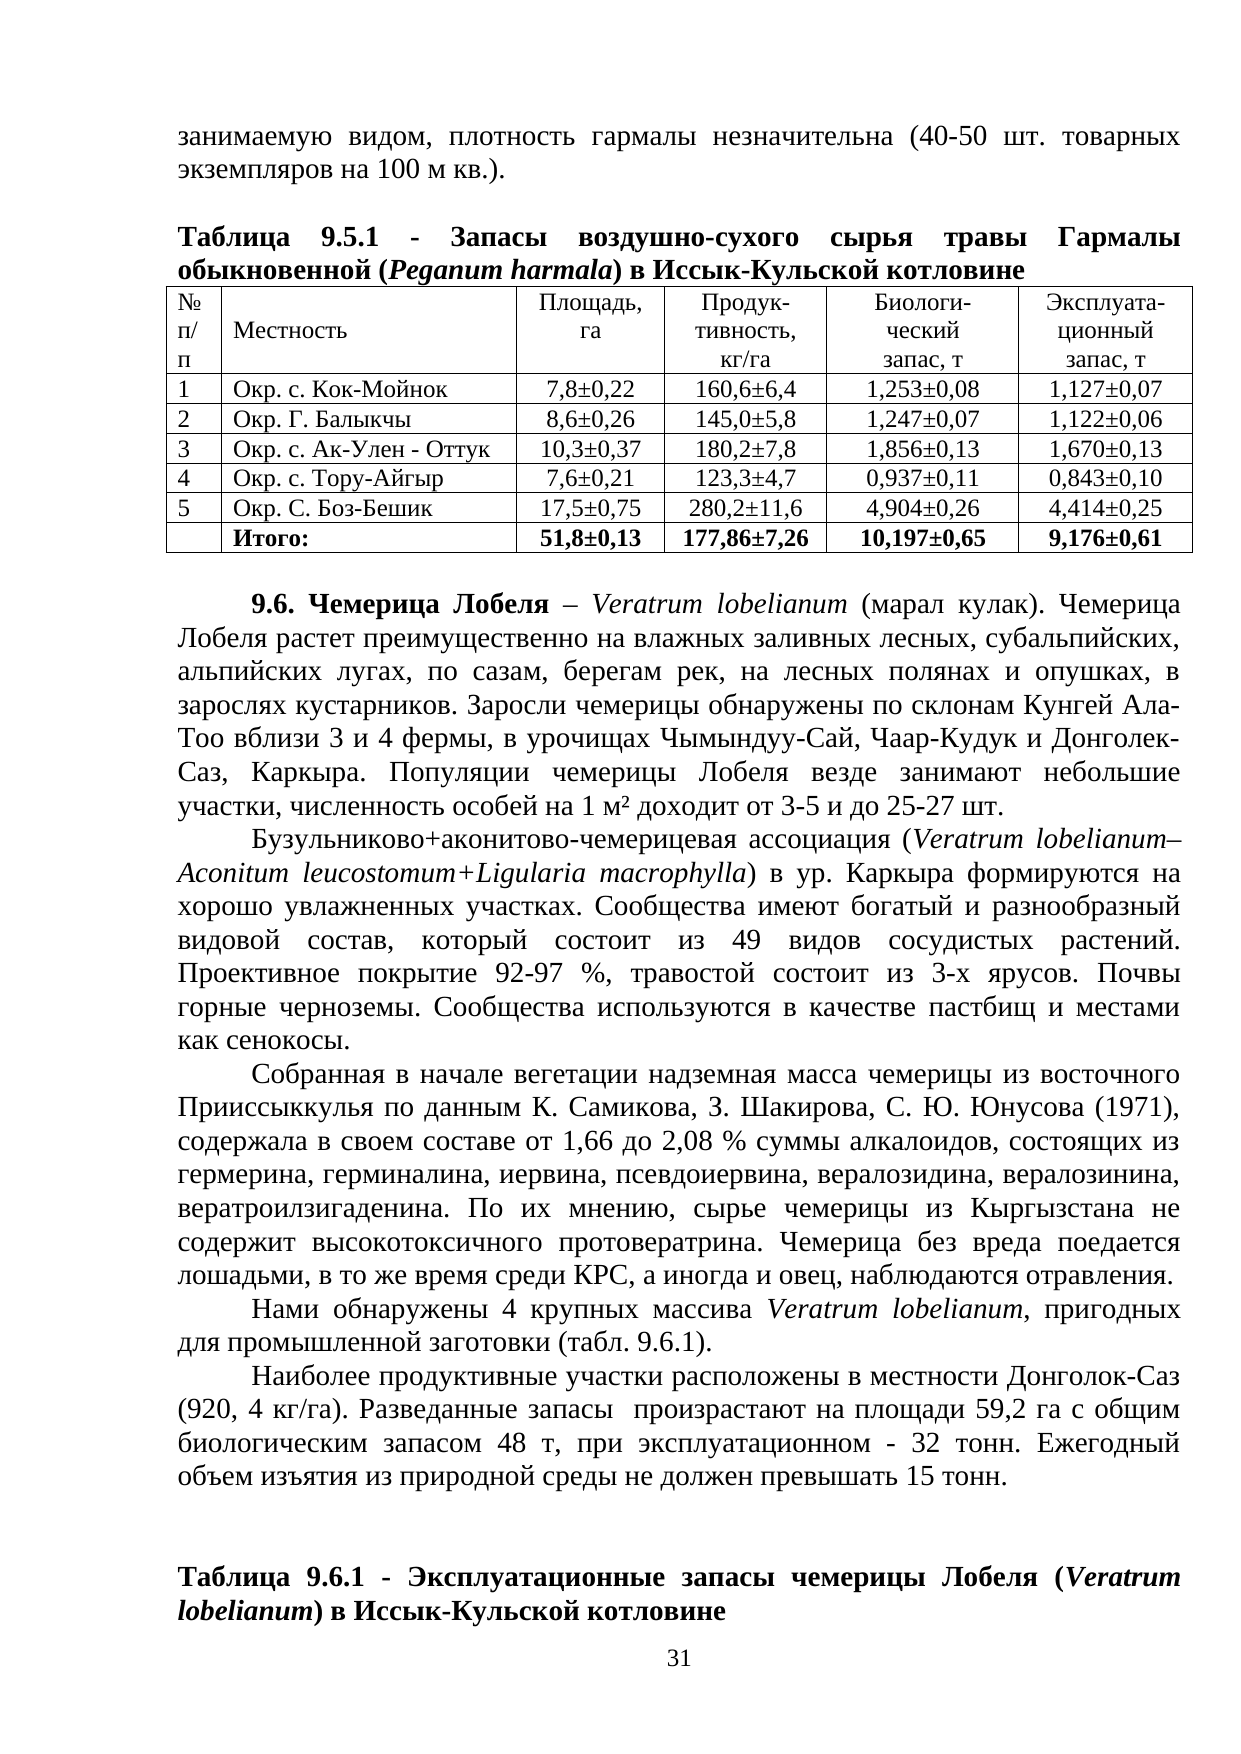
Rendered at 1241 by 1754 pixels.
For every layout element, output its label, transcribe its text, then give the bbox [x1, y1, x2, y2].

table_cell 1,670±0,13 [1019, 434, 1192, 462]
table_cell 8,6±0,26 [517, 404, 664, 433]
table_cell 7,8±0,22 [517, 374, 664, 403]
table_header Биологи-ческий запас, т [827, 287, 1018, 373]
table_cell 2 [167, 404, 221, 433]
text Бузульниково+аконитово-чемерицевая ассоциация (Veratrum lobelianum–Aconitum leucostomum+Ligularia macrophylla) в ур. Каркыра формируются на хорошо увлажненных участках. Сообщества имеют богатый и разнообразный видовой состав, который состоит из 49 видов сосудистых растений. Проективное покрытие 92-97 %, травостой состоит из 3-х ярусов. Почвы горные черноземы. Сообщества используются в качестве пастбищ и местами как сенокосы. [177, 821, 1181, 1056]
table_cell Окр. Г. Балыкчы [222, 404, 516, 433]
table_cell 145,0±5,8 [665, 404, 826, 433]
table_cell 10,197±0,65 [827, 523, 1018, 552]
table_cell Итого: [222, 523, 516, 552]
table_cell 5 [167, 493, 221, 522]
table_cell Окр. с. Кок-Мойнок [222, 374, 516, 403]
table_cell Окр. С. Боз-Бешик [222, 493, 516, 522]
table_cell 7,6±0,21 [517, 464, 664, 492]
table_cell 1,122±0,06 [1019, 404, 1192, 433]
table_cell 1 [167, 374, 221, 403]
table_cell 280,2±11,6 [665, 493, 826, 522]
table_header № п/п [167, 287, 221, 373]
table_cell 1,856±0,13 [827, 434, 1018, 462]
table_cell 1,253±0,08 [827, 374, 1018, 403]
table_header Эксплуата-ционный запас, т [1019, 287, 1192, 373]
text Нами обнаружены 4 крупных массива Veratrum lobelianum, пригодных для промышленной заготовки (табл. 9.6.1). [177, 1291, 1181, 1358]
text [177, 118, 1181, 185]
table_cell 0,843±0,10 [1019, 464, 1192, 492]
table_cell 17,5±0,75 [517, 493, 664, 522]
table_cell 3 [167, 434, 221, 462]
table_cell 177,86±7,26 [665, 523, 826, 552]
table_cell Окр. с. Тору-Айгыр [222, 464, 516, 492]
table_header Площадь, га [517, 287, 664, 373]
table_cell 51,8±0,13 [517, 523, 664, 552]
table_cell 160,6±6,4 [665, 374, 826, 403]
table_cell Окр. с. Ак-Улен - Оттук [222, 434, 516, 462]
text Таблица 9.5.1 - Запасы воздушно-сухого сырья травы Гармалы обыкновенной (Peganum harmala) в Иссык-Кульской котловине [177, 219, 1181, 286]
table_cell 1,247±0,07 [827, 404, 1018, 433]
table_cell 9,176±0,61 [1019, 523, 1192, 552]
table_cell 4 [167, 464, 221, 492]
table_cell [167, 523, 221, 552]
table_cell 123,3±4,7 [665, 464, 826, 492]
table_cell 180,2±7,8 [665, 434, 826, 462]
table_cell 0,937±0,11 [827, 464, 1018, 492]
table_cell 4,904±0,26 [827, 493, 1018, 522]
table_cell 10,3±0,37 [517, 434, 664, 462]
table_header Продук-тивность, кг/га [665, 287, 826, 373]
table_cell 1,127±0,07 [1019, 374, 1192, 403]
table_header Местность [222, 287, 516, 373]
text Таблица 9.6.1 - Эксплуатационные запасы чемерицы Лобеля (Veratrum lobelianum) в Иссык-Кульской котловине [177, 1559, 1181, 1626]
table_cell 4,414±0,25 [1019, 493, 1192, 522]
text Собранная в начале вегетации надземная масса чемерицы из восточного Прииссыккулья по данным К. Самикова, З. Шакирова, С. Ю. Юнусова (1971), содержала в своем составе от 1,66 до 2,08 % суммы алкалоидов, состоящих из гермерина, герминалина, иервина, псевдоиервина, вералозидина, вералозинина, вератроилзигаденина. По их мнению, сырье чемерицы из Кыргызстана не содержит высокотоксичного протовератрина. Чемерица без вреда поедается лошадьми, в то же время среди КРС, а иногда и овец, наблюдаются отравления. [177, 1056, 1181, 1291]
text 9.6. Чемерица Лобеля – Veratrum lobelianum (марал кулак). Чемерица Лобеля растет преимущественно на влажных заливных лесных, субальпийских, альпийских лугах, по сазам, берегам рек, на лесных полянах и опушках, в зарослях кустарников. Заросли чемерицы обнаружены по склонам Кунгей Ала-Тоо вблизи 3 и 4 фермы, в урочищах Чымындуу-Сай, Чаар-Кудук и Донголек-Саз, Каркыра. Популяции чемерицы Лобеля везде занимают небольшие участки, численность особей на 1 м² доходит от 3-5 и до 25-27 шт. [177, 586, 1181, 821]
text Наиболее продуктивные участки расположены в местности Донголок-Саз (920, 4 кг/га). Разведанные запасы произрастают на площади 59,2 га с общим биологическим запасом 48 т, при эксплуатационном - 32 тонн. Ежегодный объем изъятия из природной среды не должен превышать 15 тонн. [177, 1358, 1181, 1492]
